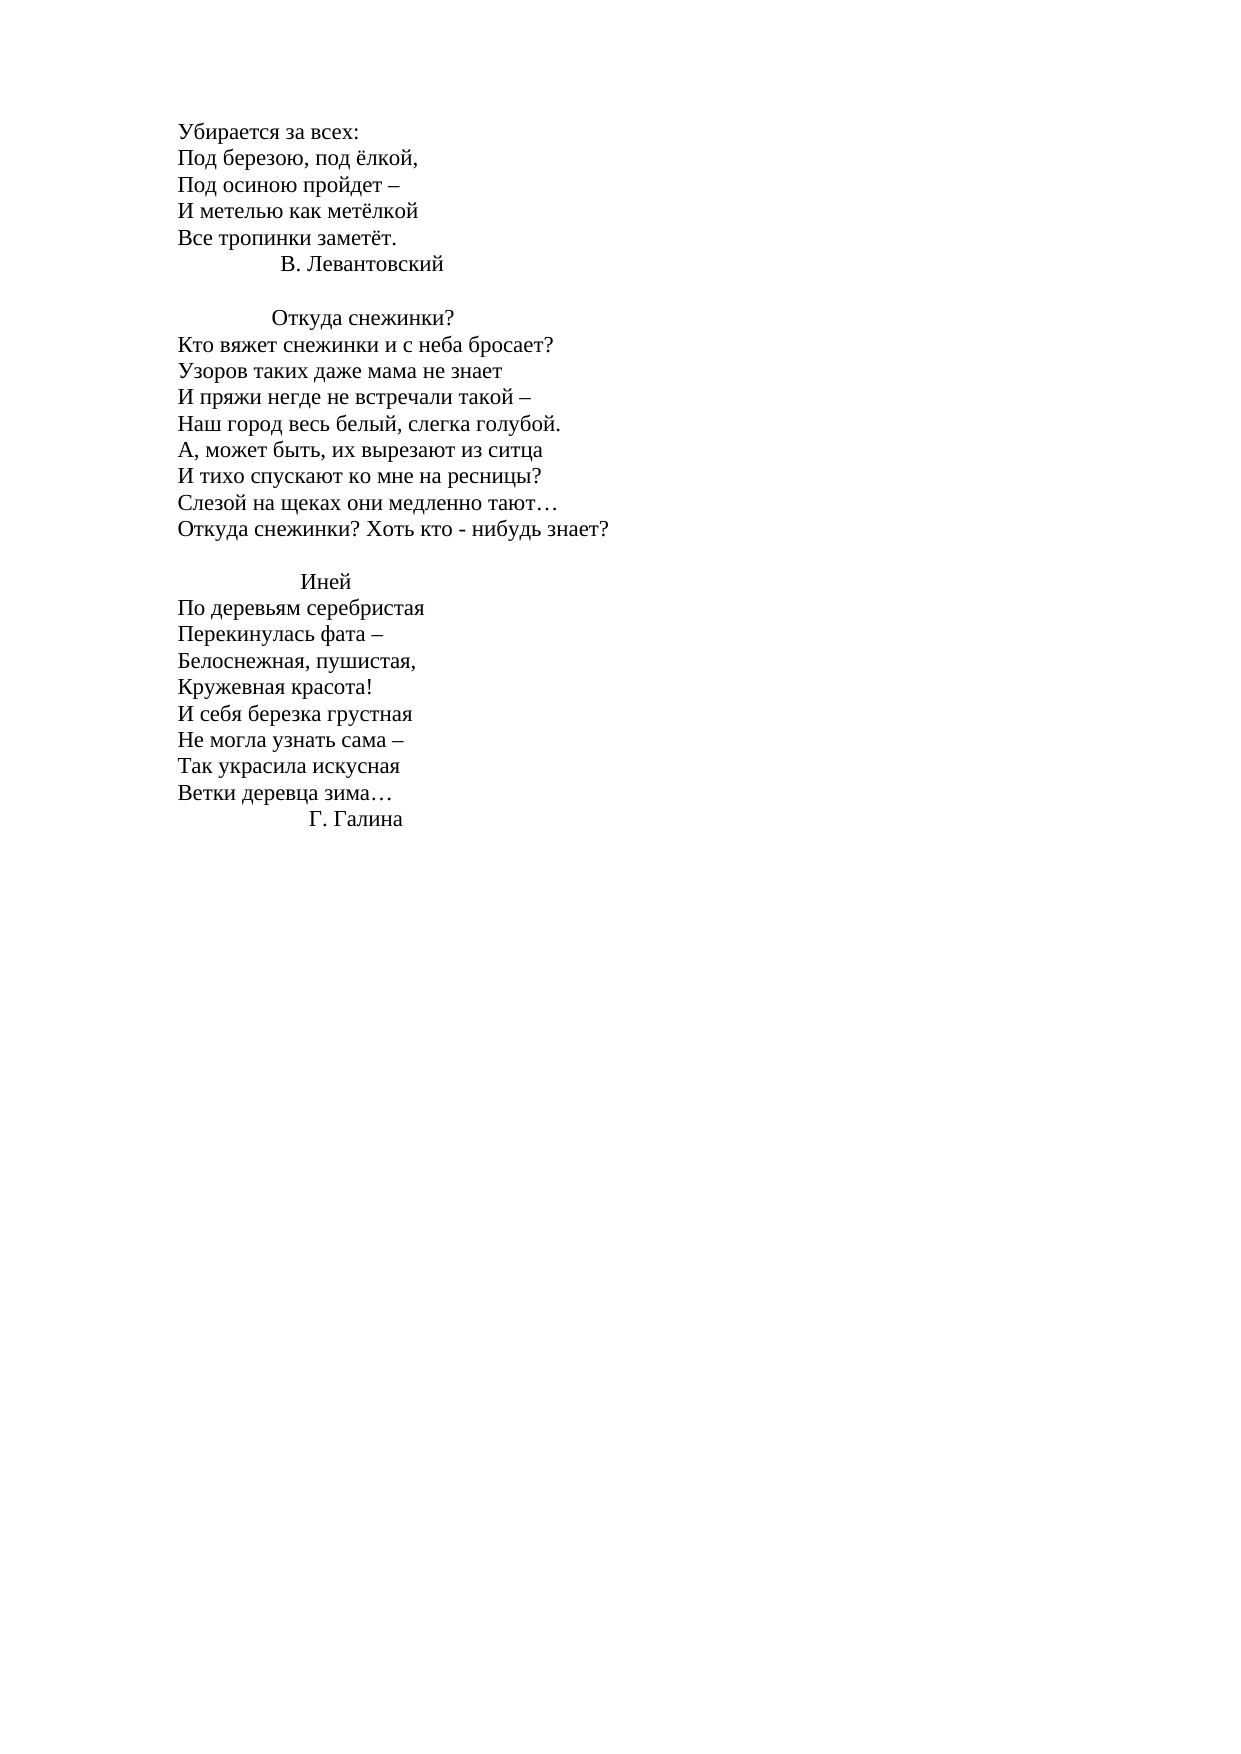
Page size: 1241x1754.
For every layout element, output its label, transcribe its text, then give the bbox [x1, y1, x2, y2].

text По деревьям серебристая [177, 594, 1152, 621]
text Иней [266, 568, 1152, 594]
text Кружевная красота! [177, 673, 1152, 699]
text В. Левантовский [177, 250, 1152, 276]
text Под березою, под ёлкой, [177, 144, 1152, 171]
text Все тропинки заметёт. [177, 223, 1152, 250]
text Откуда снежинки? Хоть кто - нибудь знает? [177, 515, 1152, 541]
text Узоров таких даже мама не знает [177, 357, 1152, 383]
text Наш город весь белый, слегка голубой. [177, 410, 1152, 436]
text И тихо спускают ко мне на ресницы? [177, 462, 1152, 489]
text Убирается за всех: [177, 118, 1152, 144]
text А, может быть, их вырезают из ситца [177, 436, 1152, 462]
text Перекинулась фата – [177, 621, 1152, 647]
text Ветки деревца зима… [177, 779, 1152, 805]
text Не могла узнать сама – [177, 726, 1152, 752]
text И себя березка грустная [177, 699, 1152, 726]
text Г. Галина [177, 805, 1152, 831]
text Кто вяжет снежинки и с неба бросает? [177, 331, 1152, 357]
text Белоснежная, пушистая, [177, 647, 1152, 673]
text Слезой на щеках они медленно тают… [177, 489, 1152, 515]
text Под осиною пройдет – [177, 171, 1152, 197]
text Откуда снежинки? [266, 304, 1152, 331]
text Так украсила искусная [177, 752, 1152, 779]
text И пряжи негде не встречали такой – [177, 383, 1152, 410]
text И метелью как метёлкой [177, 197, 1152, 223]
